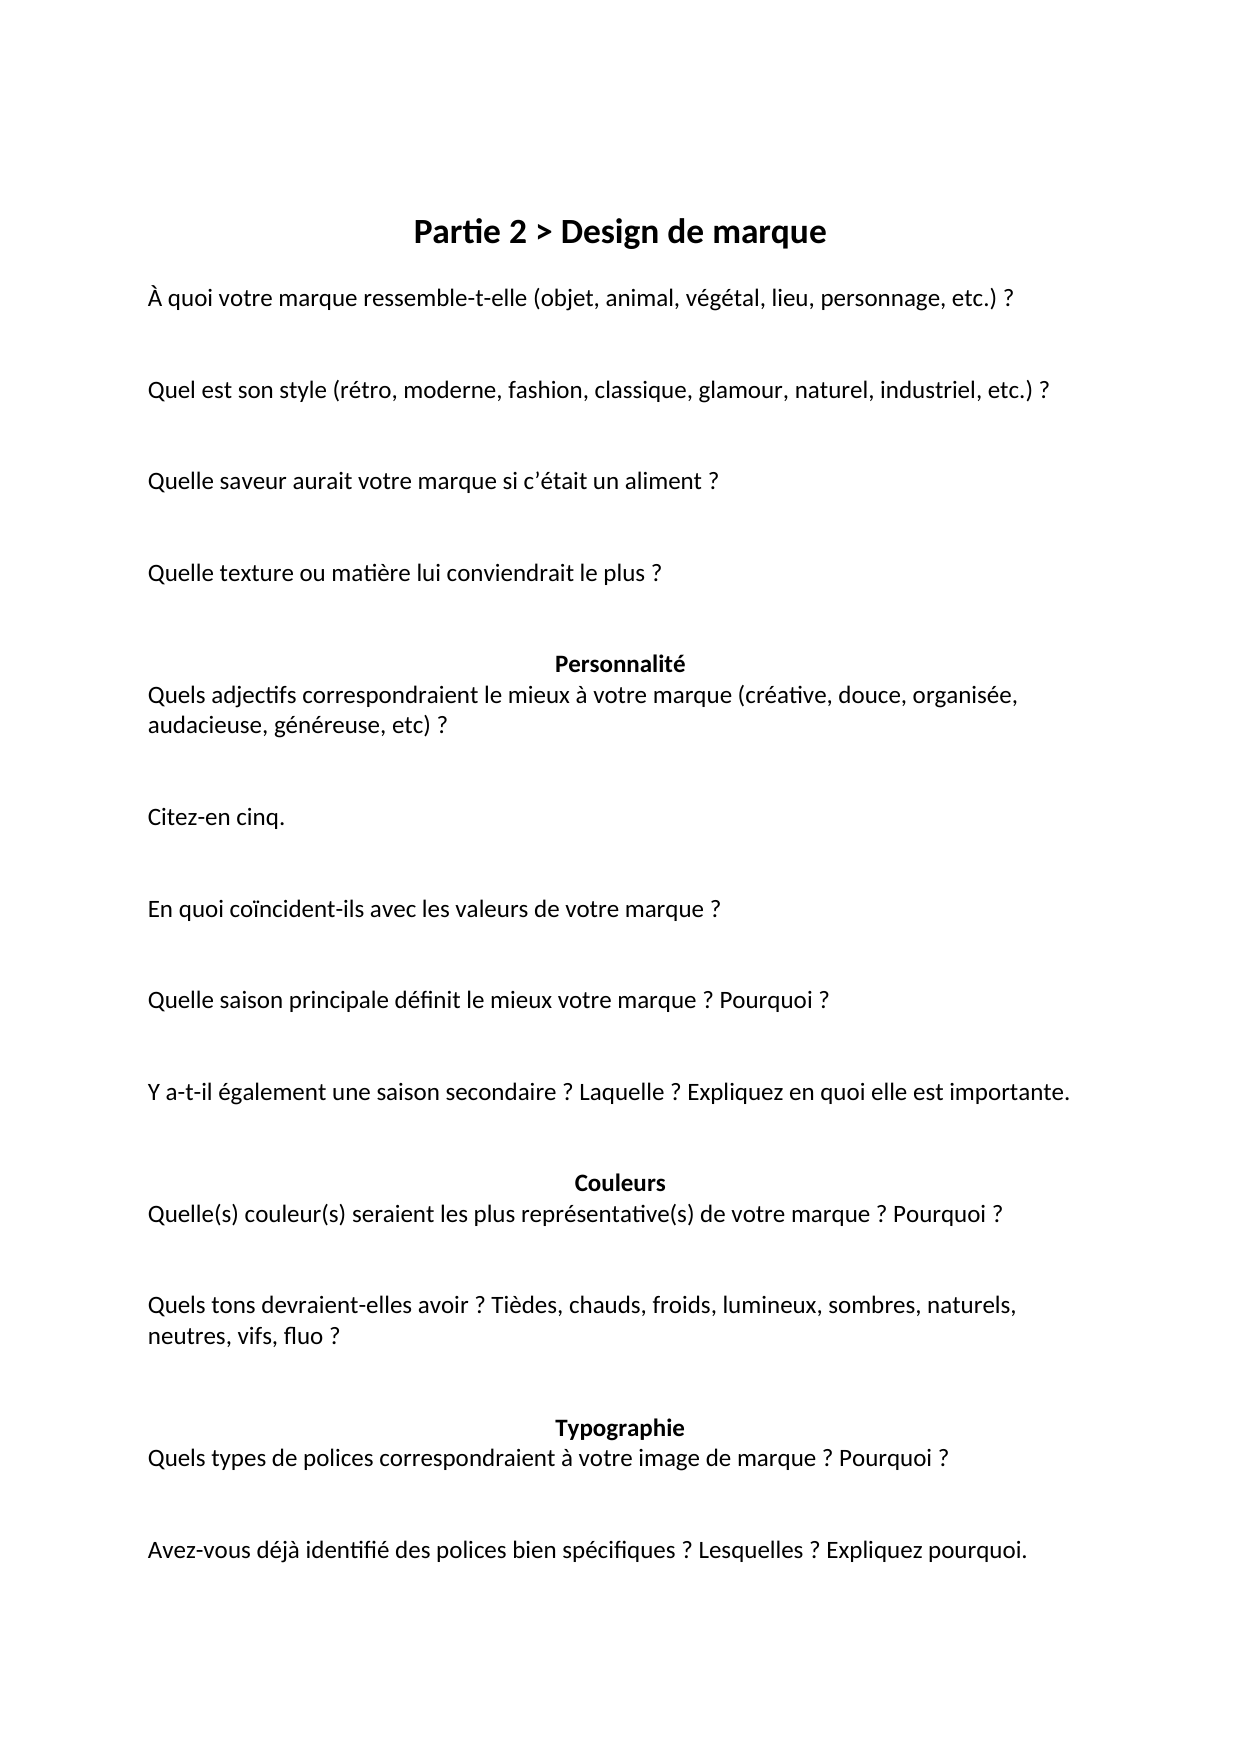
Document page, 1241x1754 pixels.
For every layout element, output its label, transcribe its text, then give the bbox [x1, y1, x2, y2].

text Quels types de polices correspondraient à votre image de marque ? Pourquoi ? [148, 1442, 1093, 1473]
text Personnalité [148, 649, 1093, 679]
text Typographie [148, 1412, 1093, 1442]
text Quelle saveur aurait votre marque si c’était un aliment ? [148, 466, 1093, 496]
text En quoi coïncident-ils avec les valeurs de votre marque ? [148, 893, 1093, 923]
text Quels adjectifs correspondraient le mieux à votre marque (créative, douce, organisée, audacieuse, généreuse, etc) ? [148, 679, 1093, 740]
text Avez-vous déjà identifié des polices bien spécifiques ? Lesquelles ? Expliquez pourquoi. [148, 1534, 1093, 1564]
text Couleurs [148, 1167, 1093, 1198]
text Quels tons devraient-elles avoir ? Tièdes, chauds, froids, lumineux, sombres, naturels, neutres, vifs, fluo ? [148, 1289, 1093, 1351]
text Partie 2 > Design de marque [148, 209, 1093, 252]
text Quel est son style (rétro, moderne, fashion, classique, glamour, naturel, industriel, etc.) ? [148, 374, 1093, 404]
text Citez-en cinq. [148, 801, 1093, 832]
text À quoi votre marque ressemble-t-elle (objet, animal, végétal, lieu, personnage, etc.) ? [148, 282, 1093, 313]
text Quelle texture ou matière lui conviendrait le plus ? [148, 557, 1093, 588]
text Y a-t-il également une saison secondaire ? Laquelle ? Expliquez en quoi elle est importante. [148, 1076, 1093, 1106]
text Quelle(s) couleur(s) seraient les plus représentative(s) de votre marque ? Pourquoi ? [148, 1198, 1093, 1228]
text Quelle saison principale définit le mieux votre marque ? Pourquoi ? [148, 984, 1093, 1015]
